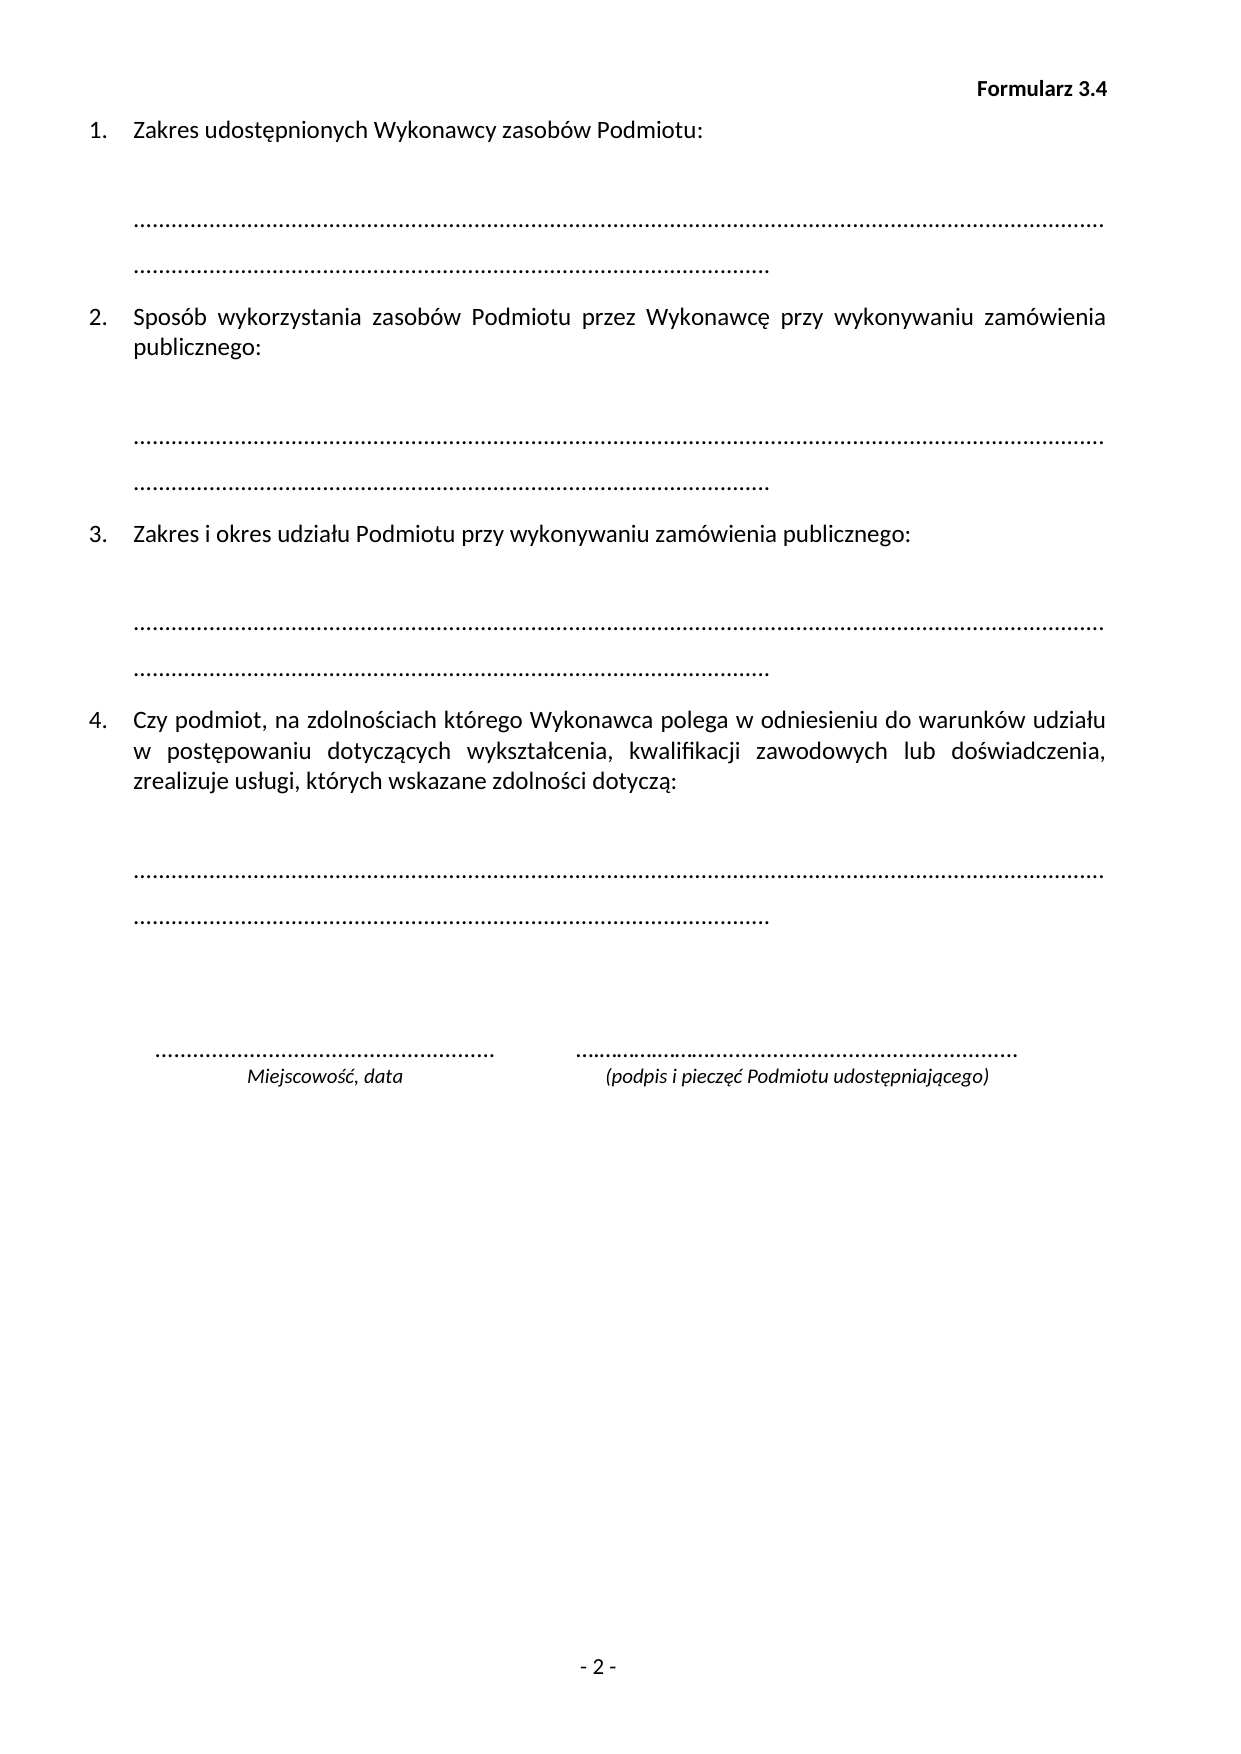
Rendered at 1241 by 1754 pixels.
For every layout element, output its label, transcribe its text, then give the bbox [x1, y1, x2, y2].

text 1. Zakres udostępnionych Wykonawcy zasobów Podmiotu: [89, 114, 1107, 145]
text ............................................................................................................................................................................................................................................................... [133, 157, 1107, 279]
text 4. Czy podmiot, na zdolnościach którego Wykonawca polega w odniesieniu do warunków udziału w postępowaniu dotyczących wykształcenia, kwalifikacji zawodowych lub doświadczenia, zrealizuje usługi, których wskazane zdolności dotyczą: [89, 704, 1107, 796]
text Miejscowość, data (podpis i pieczęć Podmiotu udostępniającego) [89, 1063, 1107, 1089]
text ............................................................................................................................................................................................................................................................... [133, 374, 1107, 496]
text 3. Zakres i okres udziału Podmiotu przy wykonywaniu zamówienia publicznego: [89, 518, 1107, 548]
text ............................................................................................................................................................................................................................................................... [133, 808, 1107, 930]
text ...................................................... ….……….………................................................. [89, 1033, 1107, 1063]
text ............................................................................................................................................................................................................................................................... [133, 561, 1107, 683]
text 2. Sposób wykorzystania zasobów Podmiotu przez Wykonawcę przy wykonywaniu zamówienia publicznego: [89, 301, 1107, 362]
